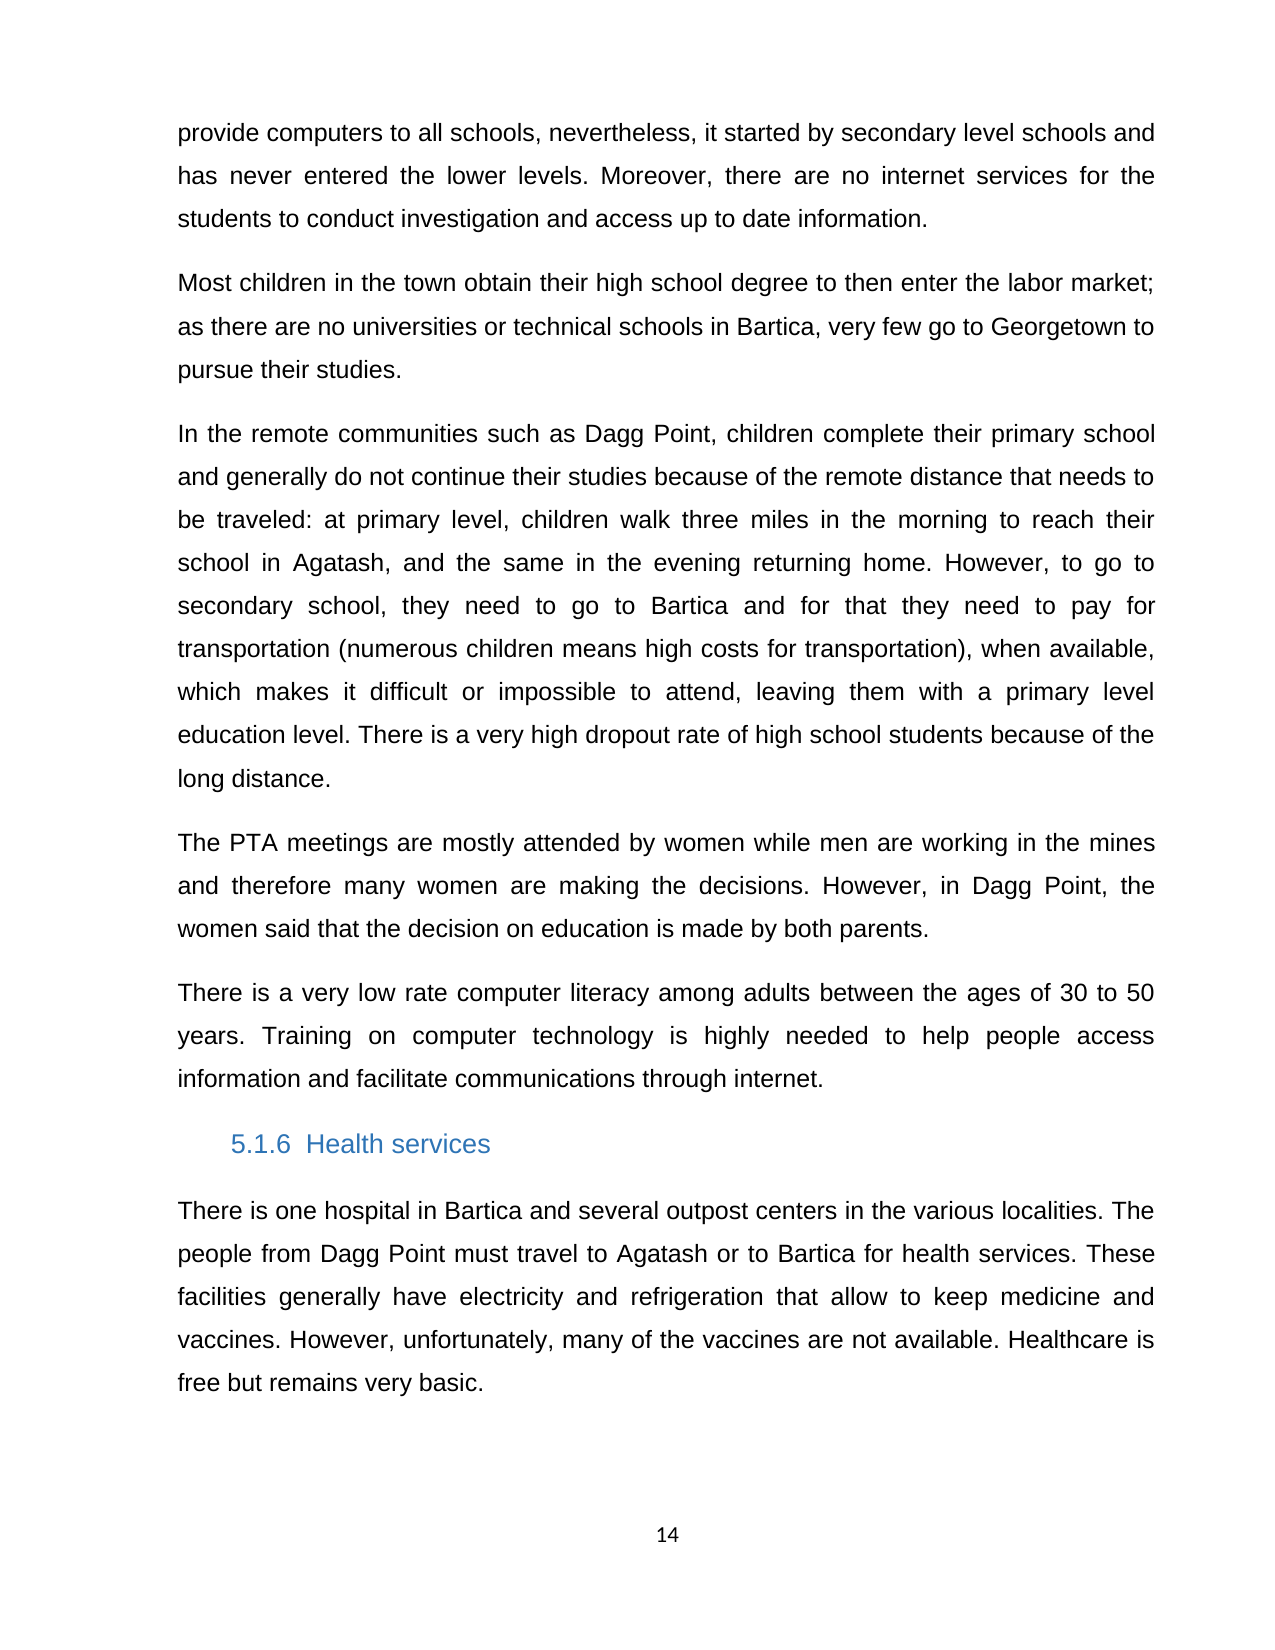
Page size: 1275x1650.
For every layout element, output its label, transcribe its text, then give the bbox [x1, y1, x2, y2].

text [177, 118, 1157, 233]
text Most children in the town obtain their high school degree to then enter the labor market; as there are no universities or technical schools in Bartica, very few go to Georgetown to pursue their studies. [177, 268, 1157, 383]
text The PTA meetings are mostly attended by women while men are working in the mines and therefore many women are making the decisions. However, in Dagg Point, the women said that the decision on education is made by both parents. [177, 827, 1157, 942]
subtitle Health services [231, 1128, 1157, 1159]
text There is one hospital in Bartica and several outpost centers in the various localities. The people from Dagg Point must travel to Agatash or to Bartica for health services. These facilities generally have electricity and refrigeration that allow to keep medicine and vaccines. However, unfortunately, many of the vaccines are not available. Healthcare is free but remains very basic. [177, 1196, 1157, 1397]
text There is a very low rate computer literacy among adults between the ages of 30 to 50 years. Training on computer technology is highly needed to help people access information and facilitate communications through internet. [177, 978, 1157, 1093]
text In the remote communities such as Dagg Point, children complete their primary school and generally do not continue their studies because of the remote distance that needs to be traveled: at primary level, children walk three miles in the morning to reach their school in Agatash, and the same in the evening returning home. However, to go to secondary school, they need to go to Bartica and for that they need to pay for transportation (numerous children means high costs for transportation), when available, which makes it difficult or impossible to attend, leaving them with a primary level education level. There is a very high dropout rate of high school students because of the long distance. [177, 418, 1157, 792]
